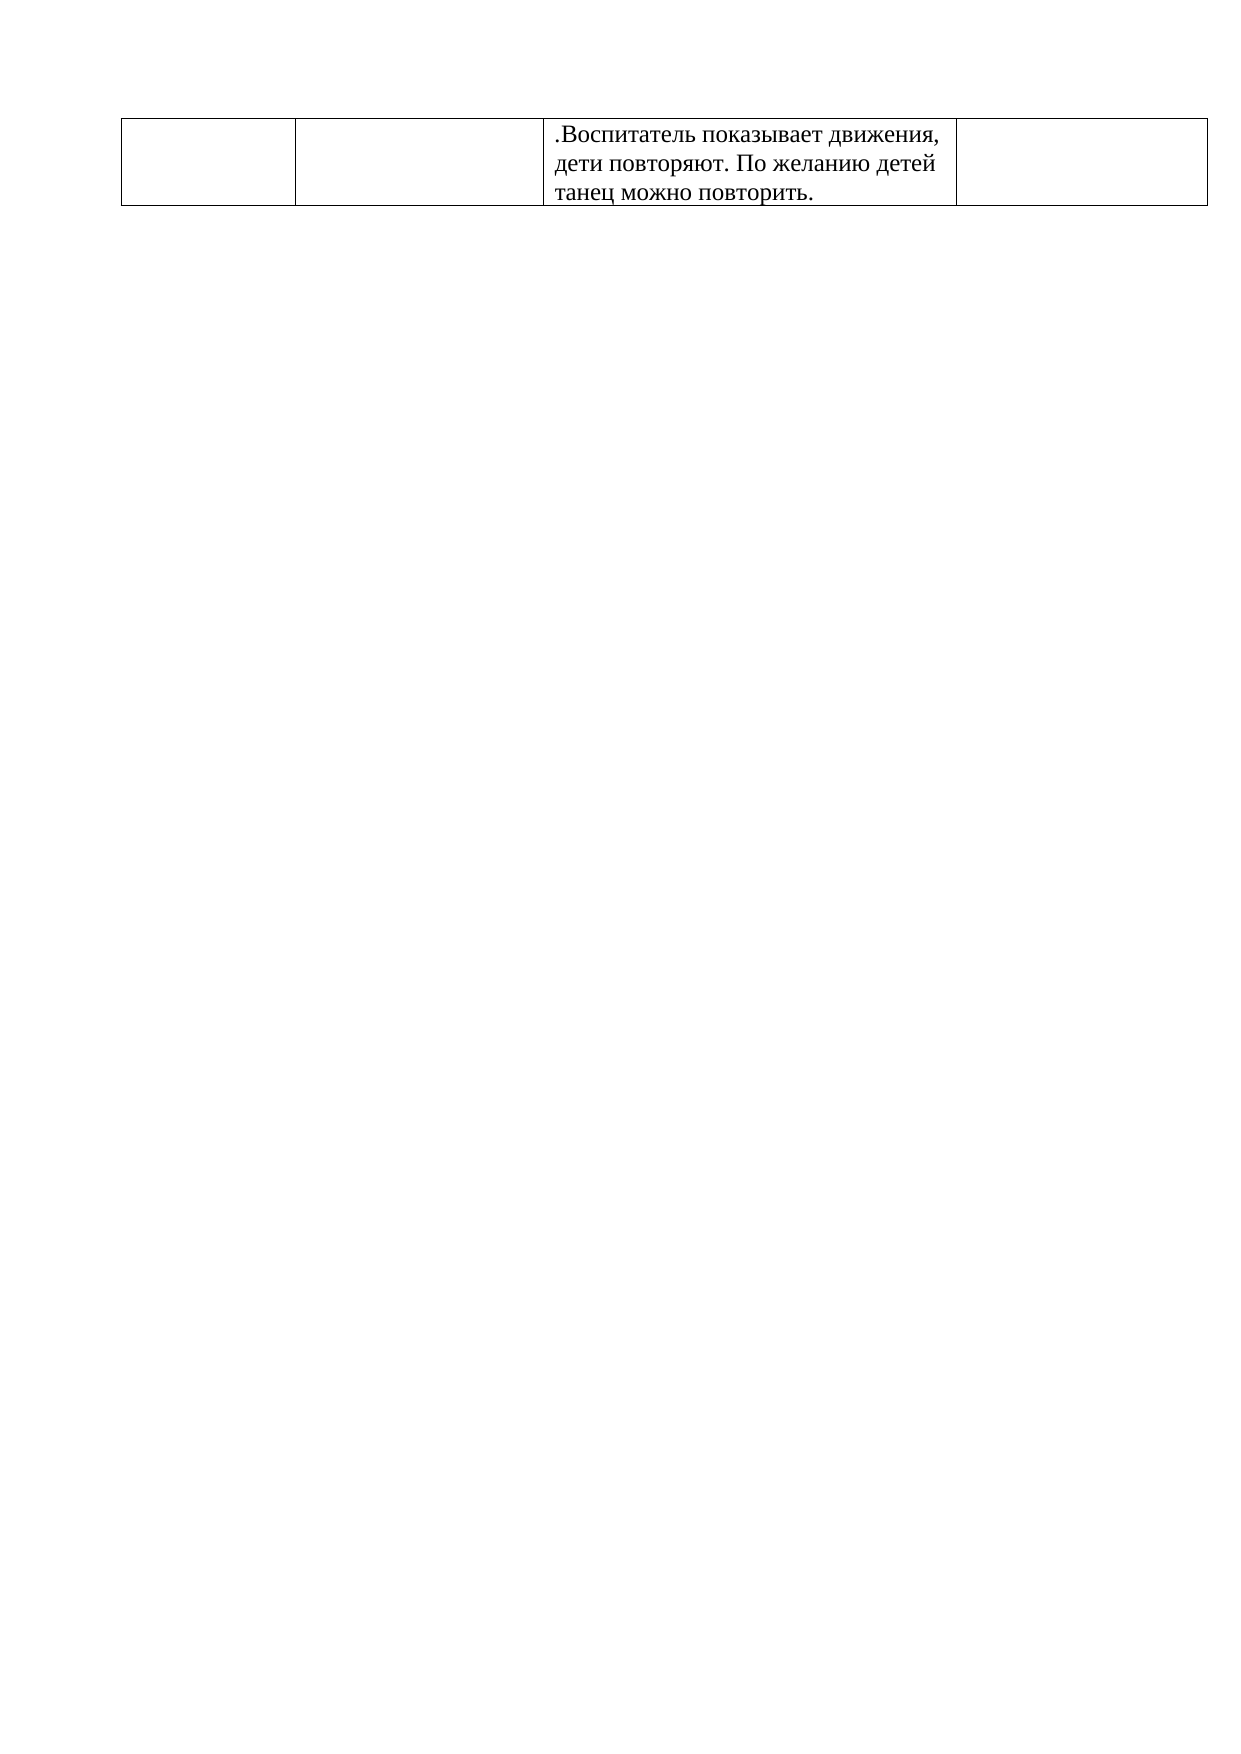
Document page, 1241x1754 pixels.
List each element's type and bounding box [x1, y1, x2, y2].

table_cell [296, 119, 543, 205]
table_cell [122, 119, 295, 205]
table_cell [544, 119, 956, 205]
table_cell [957, 119, 1207, 205]
